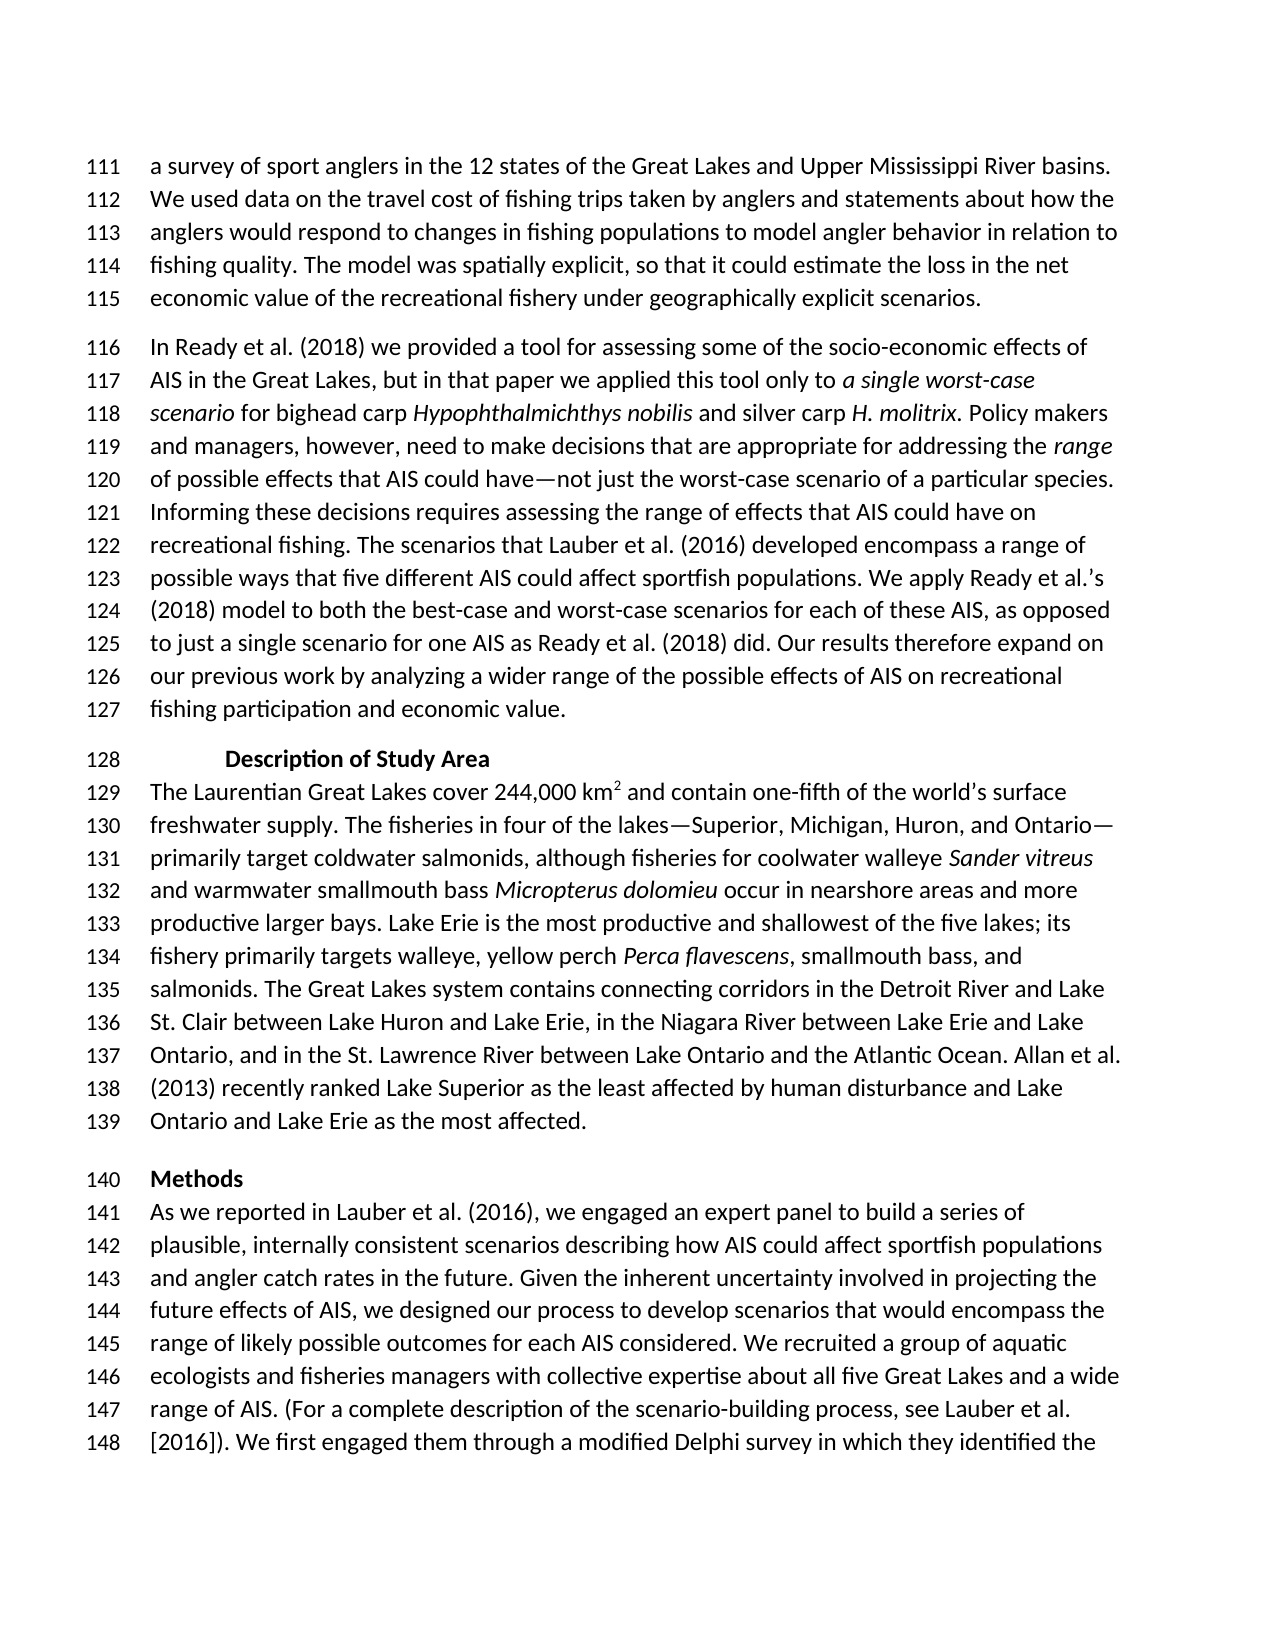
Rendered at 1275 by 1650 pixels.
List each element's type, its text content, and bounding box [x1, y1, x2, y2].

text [150, 1196, 1125, 1457]
text In Ready et al. (2018) we provided a tool for assessing some of the socio-economic effects of AIS in the Great Lakes, but in that paper we applied this tool only to a single worst-case scenario for bighead carp Hypophthalmichthys nobilis and silver carp H. molitrix. Policy makers and managers, however, need to make decisions that are appropriate for addressing the range of possible effects that AIS could have—not just the worst-case scenario of a particular species. Informing these decisions requires assessing the range of effects that AIS could have on recreational fishing. The scenarios that Lauber et al. (2016) developed encompass a range of possible ways that five different AIS could affect sportfish populations. We apply Ready et al.’s (2018) model to both the best-case and worst-case scenarios for each of these AIS, as opposed to just a single scenario for one AIS as Ready et al. (2018) did. Our results therefore expand on our previous work by analyzing a wider range of the possible effects of AIS on recreational fishing participation and economic value. [150, 331, 1125, 724]
text The Laurentian Great Lakes cover 244,000 km2 and contain one-fifth of the world’s surface freshwater supply. The fisheries in four of the lakes—Superior, Michigan, Huron, and Ontario—primarily target coldwater salmonids, although fisheries for coolwater walleye Sander vitreus and warmwater smallmouth bass Micropterus dolomieu occur in nearshore areas and more productive larger bays. Lake Erie is the most productive and shallowest of the five lakes; its fishery primarily targets walleye, yellow perch Perca flavescens, smallmouth bass, and salmonids. The Great Lakes system contains connecting corridors in the Detroit River and Lake St. Clair between Lake Huron and Lake Erie, in the Niagara River between Lake Erie and Lake Ontario, and in the St. Lawrence River between Lake Ontario and the Atlantic Ocean. Allan et al. (2013) recently ranked Lake Superior as the least affected by human disturbance and Lake Ontario and Lake Erie as the most affected. [150, 776, 1125, 1136]
subtitle Description of Study Area [225, 743, 1125, 773]
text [150, 150, 1125, 312]
subtitle Methods [150, 1163, 1125, 1193]
